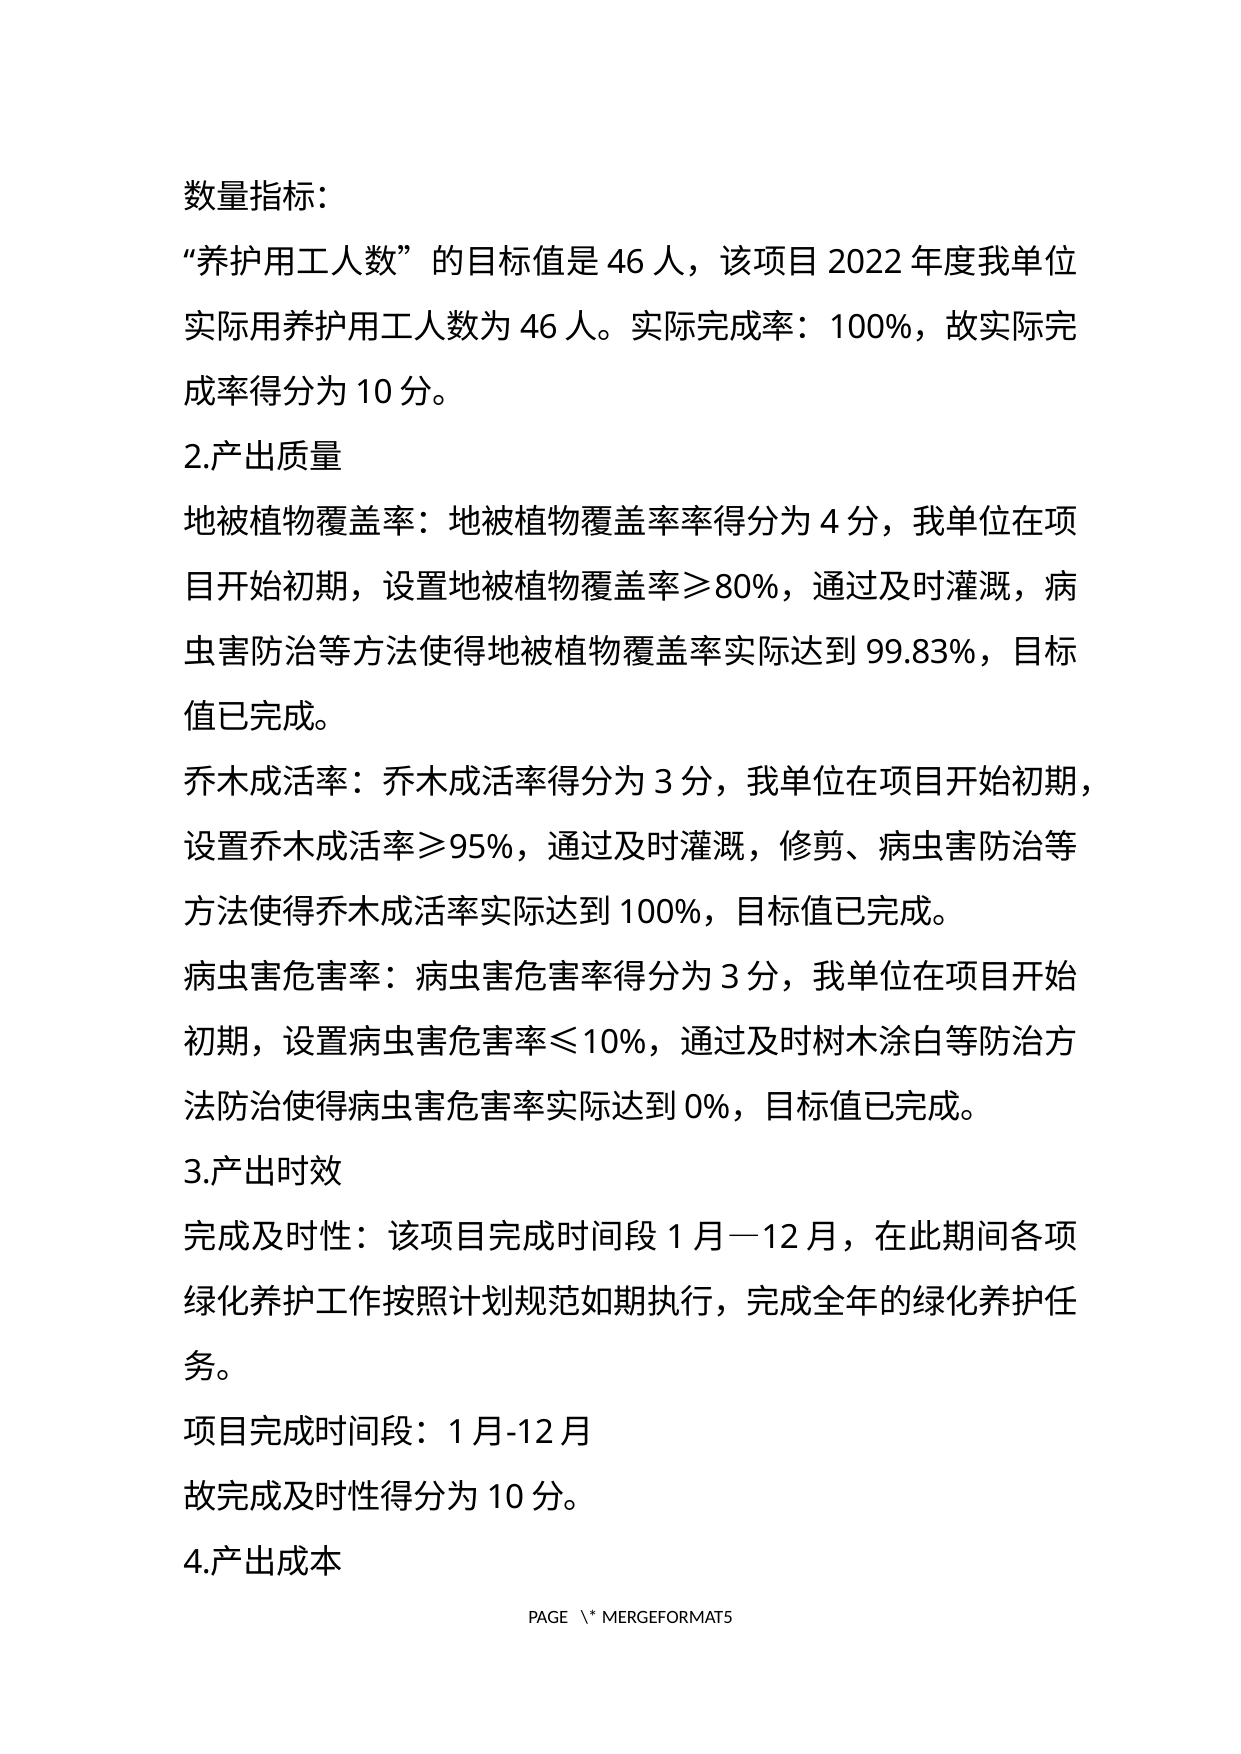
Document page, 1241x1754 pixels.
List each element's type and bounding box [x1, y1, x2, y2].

text [183, 162, 1078, 1592]
